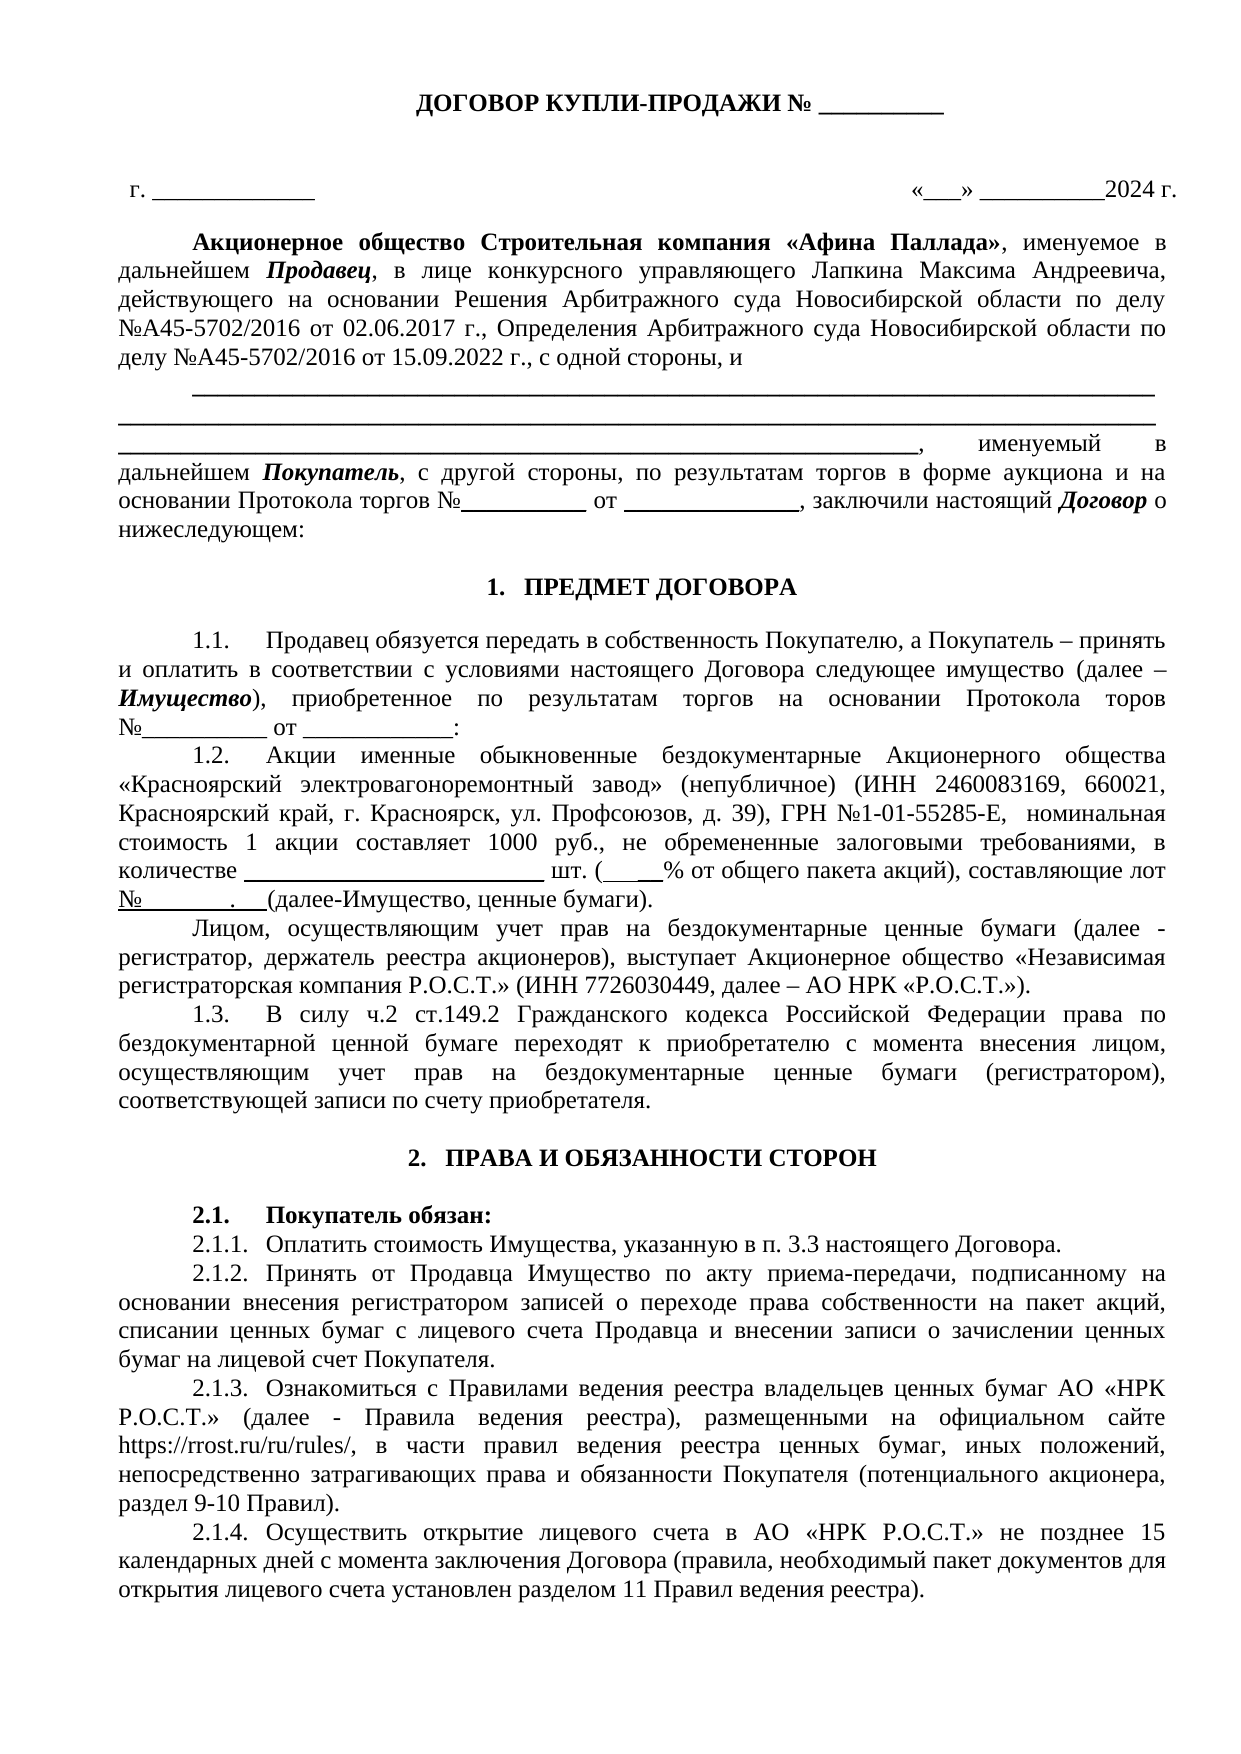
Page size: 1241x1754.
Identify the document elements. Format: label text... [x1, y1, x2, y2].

text ДОГОВОР КУПЛИ-ПРОДАЖИ № __________ [118, 88, 1167, 117]
list Продавец обязуется передать в собственность Покупателю, а Покупатель – принять и оплатить в соответствии с условиями настоящего Договора следующее имущество (далее – Имущество), приобретенное по результатам торгов на основании Протокола торов №__________ от ____________: [118, 626, 1167, 741]
text Акционерное общество Строительная компания «Афина Паллада», именуемое в дальнейшем Продавец, в лице конкурсного управляющего Лапкина Максима Андреевича, действующего на основании Решения Арбитражного суда Новосибирской области по делу №А45-5702/2016 от 02.06.2017 г., Определения Арбитражного суда Новосибирской области по делу №А45-5702/2016 от 15.09.2022 г., с одной стороны, и [118, 227, 1167, 371]
list ПРАВА И ОБЯЗАННОСТИ СТОРОН [118, 1143, 1167, 1172]
list Оплатить стоимость Имущества, указанную в п. 3.3 настоящего Договора. [118, 1229, 1167, 1258]
list ПРЕДМЕТ ДОГОВОРА [117, 572, 1167, 601]
list В силу ч.2 ст.149.2 Гражданского кодекса Российской Федерации права по бездокументарной ценной бумаге переходят к приобретателю с момента внесения лицом, осуществляющим учет прав на бездокументарные ценные бумаги (регистратором), соответствующей записи по счету приобретателя. [118, 999, 1167, 1114]
list Осуществить открытие лицевого счета в АО «НРК Р.О.С.Т.» не позднее 15 календарных дней с момента заключения Договора (правила, необходимый пакет документов для открытия лицевого счета установлен разделом 11 Правил ведения реестра). [118, 1517, 1167, 1603]
table_header «___» __________2024 г. [620, 174, 1192, 203]
list Акции именные обыкновенные бездокументарные Акционерного общества «Красноярский электровагоноремонтный завод» (непубличное) (ИНН 2460083169, 660021, Красноярский край, г. Красноярск, ул. Профсоюзов, д. 39), ГРН №1-01-55285-E, номинальная стоимость 1 акции составляет 1000 руб., не обремененные залоговыми требованиями, в количестве ________________________ шт. ( __% от общего пакета акций), составляющие лот №_______.__ (далее-Имущество, ценные бумаги). [118, 741, 1167, 913]
text ________________________________________________________________________________________________________________________________________________________________________________________________________________________________, именуемый в дальнейшем Покупатель, с другой стороны, по результатам торгов в форме аукциона и на основании Протокола торгов №__________ от ______________, заключили настоящий Договор о нижеследующем: [118, 371, 1167, 543]
list Покупатель обязан: [118, 1201, 1167, 1229]
table_header г. _____________ [118, 174, 619, 203]
list Принять от Продавца Имущество по акту приема-передачи, подписанному на основании внесения регистратором записей о переходе права собственности на пакет акций, списании ценных бумаг с лицевого счета Продавца и внесении записи о зачислении ценных бумаг на лицевой счет Покупателя. [118, 1258, 1167, 1373]
list Ознакомиться с Правилами ведения реестра владельцев ценных бумаг АО «НРК Р.О.С.Т.» (далее - Правила ведения реестра), размещенными на официальном сайте https://rrost.ru/ru/rules/, в части правил ведения реестра ценных бумаг, иных положений, непосредственно затрагивающих права и обязанности Покупателя (потенциального акционера, раздел 9-10 Правил). [118, 1373, 1167, 1517]
list Лицом, осуществляющим учет прав на бездокументарные ценные бумаги (далее - регистратор, держатель реестра акционеров), выступает Акционерное общество «Независимая регистраторская компания Р.О.С.Т.» (ИНН 7726030449, далее – АО НРК «Р.О.С.Т.»). [118, 913, 1167, 999]
